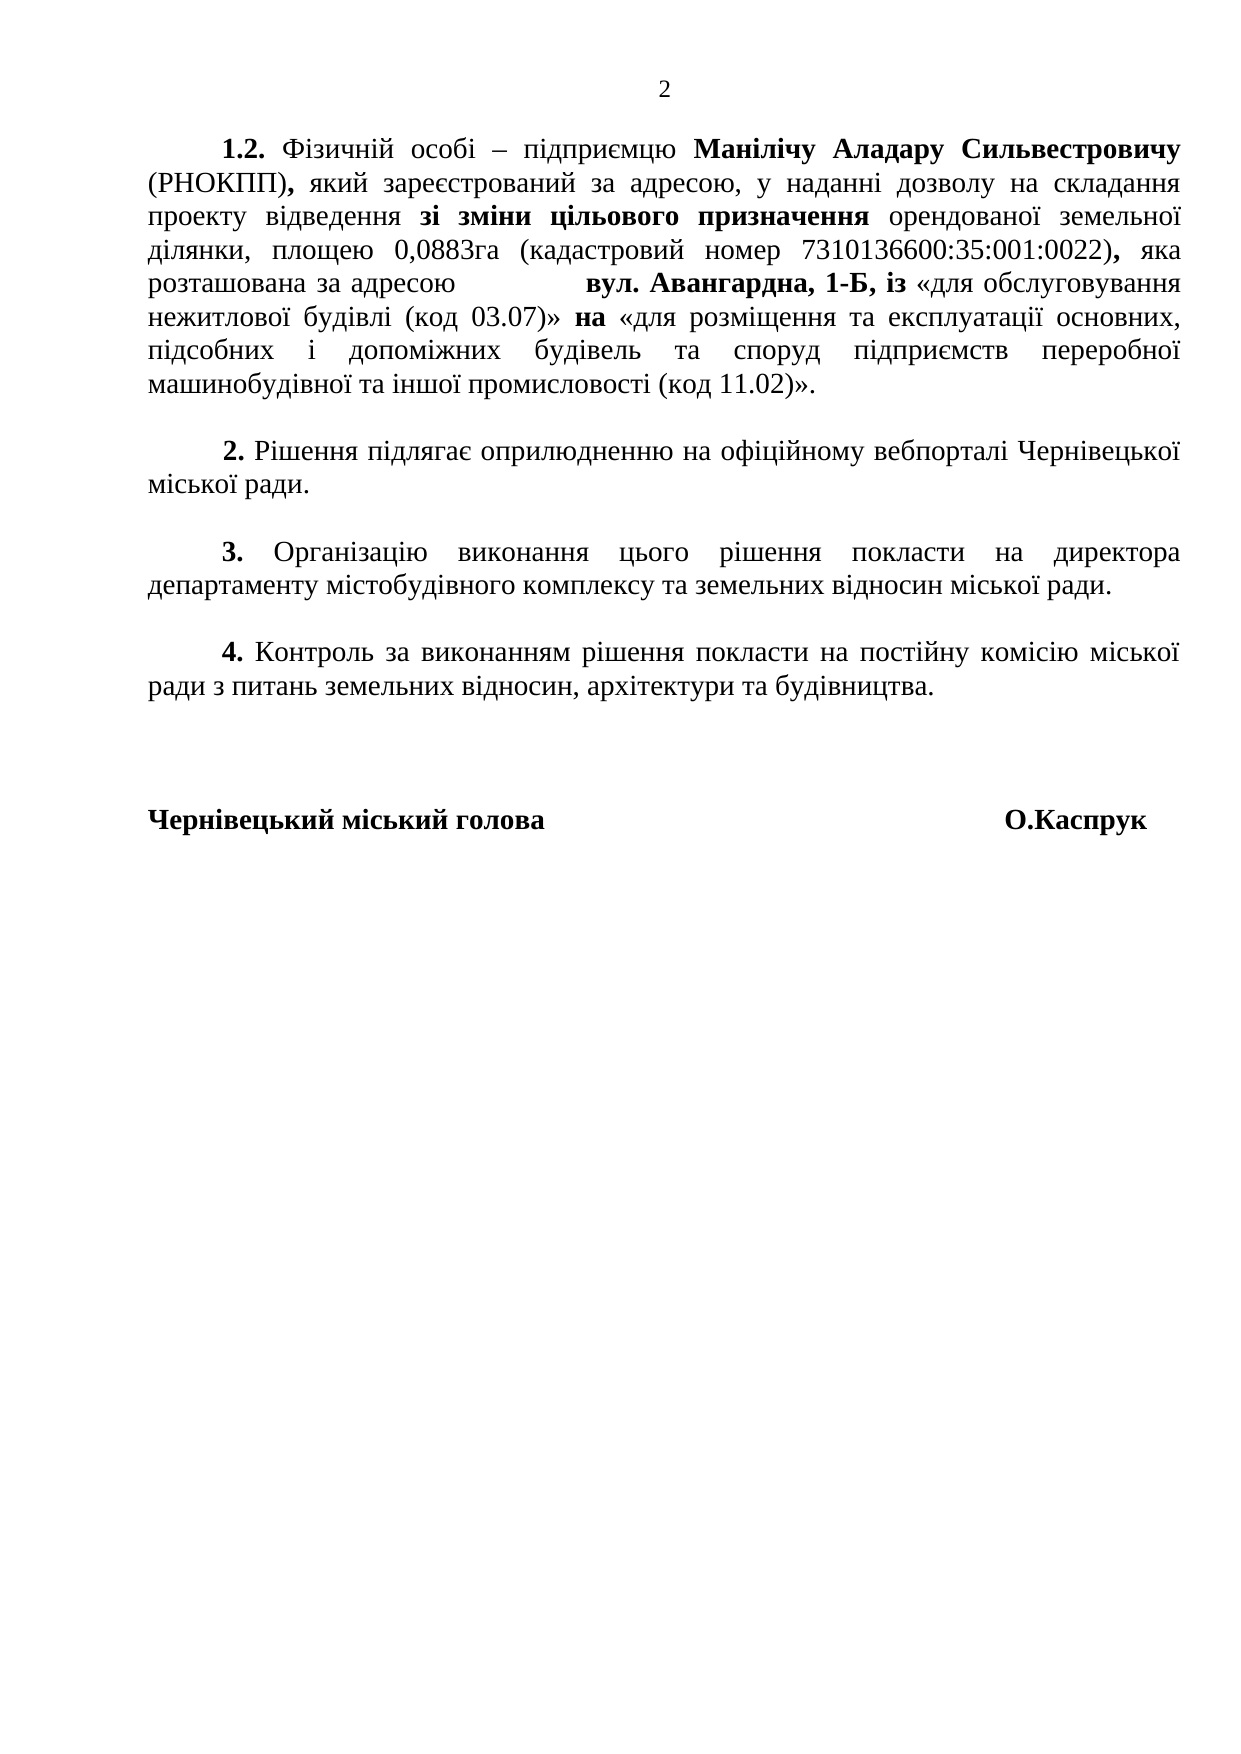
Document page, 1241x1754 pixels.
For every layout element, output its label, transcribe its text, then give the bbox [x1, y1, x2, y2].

text Чернівецький міський голова О.Каспрук [148, 802, 1181, 836]
text 2. Рішення підлягає оприлюдненню на офіційному вебпорталі Чернівецької міської ради. [148, 433, 1181, 500]
text 4. Контроль за виконанням рішення покласти на постійну комісію міської ради з питань земельних відносин, архітектури та будівництва. [148, 634, 1181, 701]
text 1.2. Фізичній особі – підприємцю Манілічу Аладару Сильвестровичу (РНОКПП), який зареєстрований за адресою, у наданні дозволу на складання проекту відведення зі зміни цільового призначення орендованої земельної ділянки, площею 0,0883га (кадастровий номер 7310136600:35:001:0022), яка розташована за адресою вул. Авангардна, 1-Б, із «для обслуговування нежитлової будівлі (код 03.07)» на «для розміщення та експлуатації основних, підсобних і допоміжних будівель та споруд підприємств переробної машинобудівної та іншої промисловості (код 11.02)». [148, 131, 1181, 399]
text 3. Організацію виконання цього рішення покласти на директора департаменту містобудівного комплексу та земельних відносин міської ради. [148, 534, 1181, 601]
